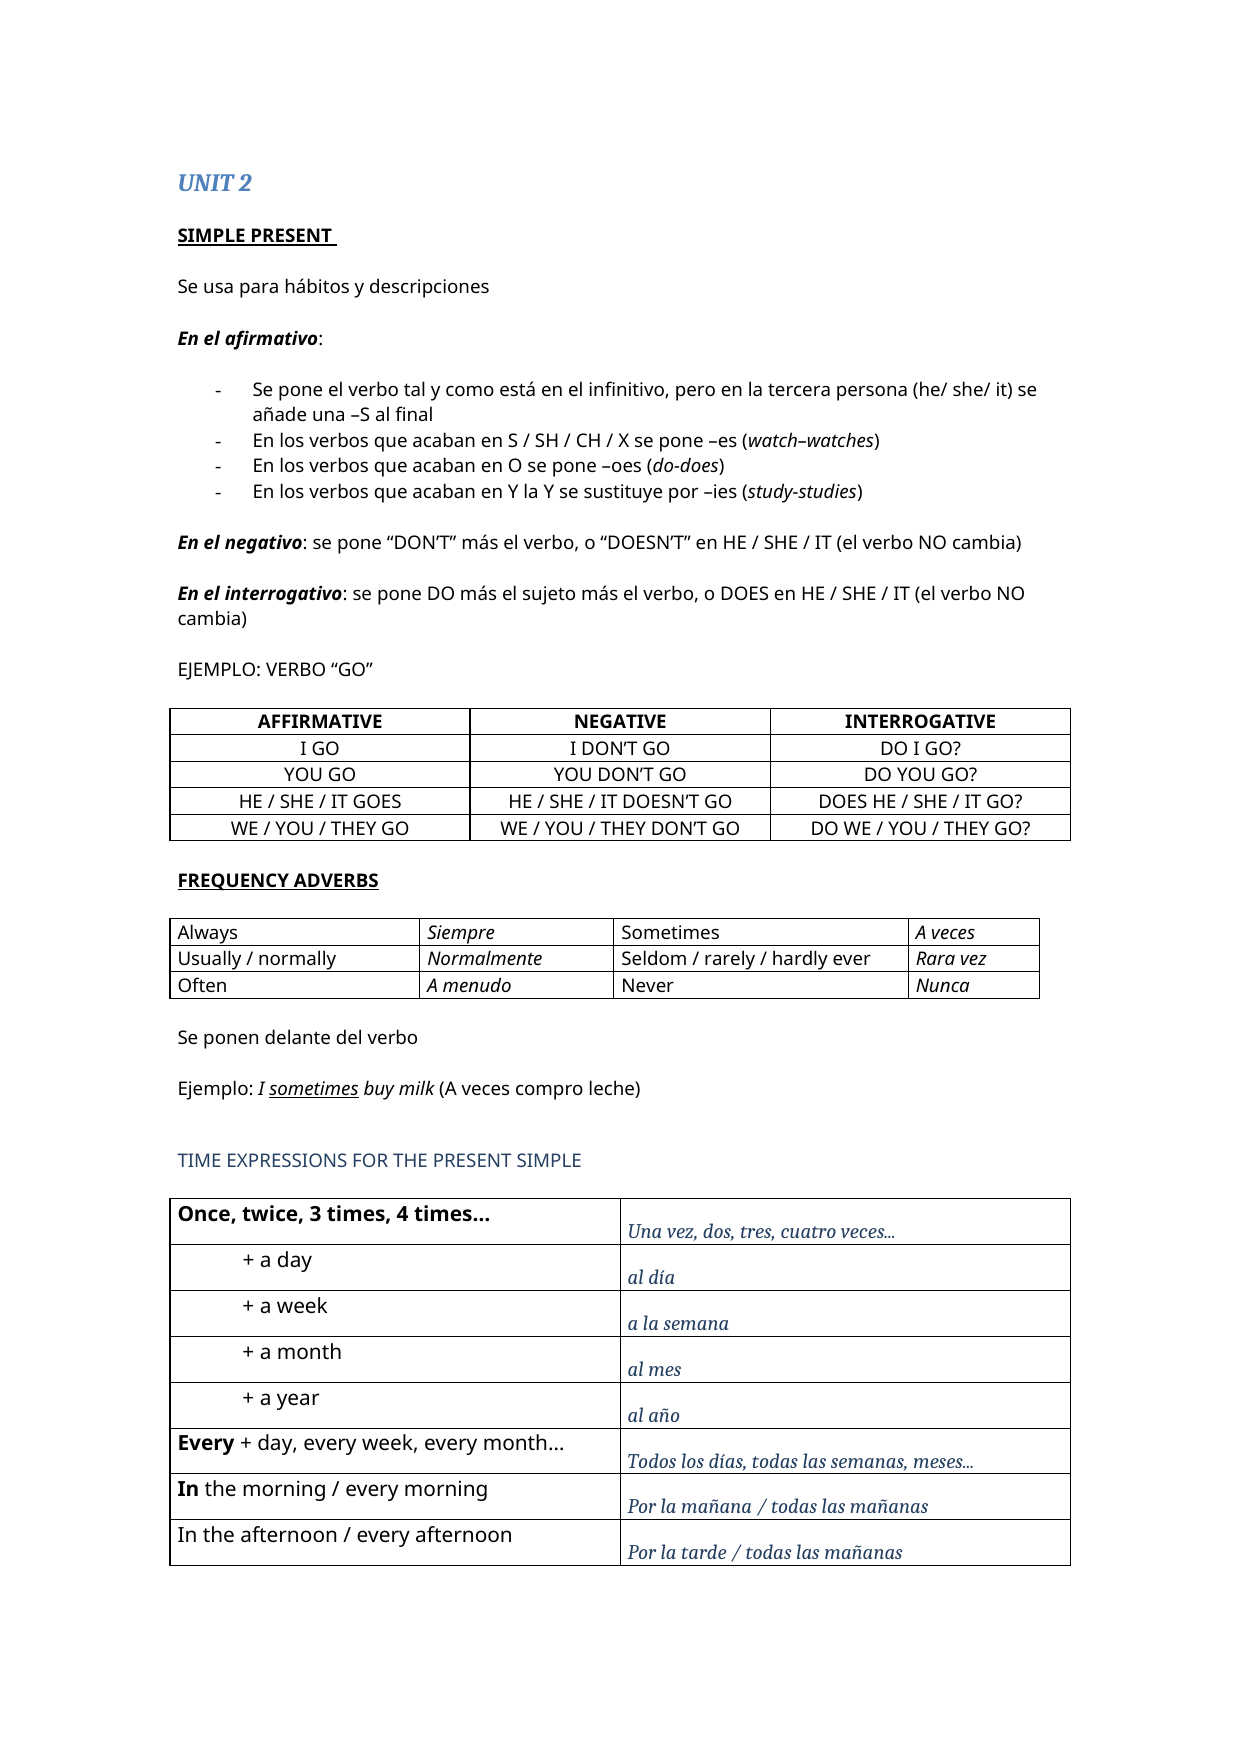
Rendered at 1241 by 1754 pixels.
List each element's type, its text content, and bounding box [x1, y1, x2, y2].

table_cell DO I GO? [771, 735, 1070, 761]
table_cell Por la tarde / todas las mañanas [621, 1520, 1070, 1565]
table_cell A menudo [420, 972, 613, 998]
table_cell al mes [621, 1337, 1070, 1382]
table_header Siempre [420, 919, 613, 944]
text Se ponen delante del verbo [177, 1024, 1063, 1050]
table_cell I DON’T GO [471, 735, 770, 761]
table_cell WE / YOU / THEY DON’T GO [471, 815, 770, 840]
table_cell + a year [171, 1383, 620, 1427]
list En los verbos que acaban en Y se sustituye por –ies (study-studies) [215, 478, 1063, 503]
table_cell HE / SHE / IT GOES [171, 788, 469, 814]
table_cell YOU GO [171, 762, 469, 787]
table_cell + a week [171, 1291, 620, 1336]
table_cell Every + day, every week, every month… [171, 1429, 620, 1473]
table_cell a la semana [621, 1291, 1070, 1336]
table_cell Never [614, 972, 908, 998]
table_header A veces [909, 919, 1039, 944]
text SIMPLE PRESENT [177, 223, 1063, 248]
table_cell + a month [171, 1337, 620, 1382]
table_cell Todos los días, todas las semanas, meses... [621, 1429, 1070, 1473]
table_header NEGATIVE [471, 709, 770, 734]
table_cell Por la mañana / todas las mañanas [621, 1474, 1070, 1519]
text Ejemplo: I sometimes buy milk (A veces compro leche) [177, 1075, 1063, 1101]
list Se pone el verbo tal y como está en el infinitivo, pero en la tercera persona (he/ she/ it) se añade una –S al final [215, 376, 1063, 427]
table_header INTERROGATIVE [771, 709, 1070, 734]
text En el afirmativo: [177, 325, 1063, 350]
table_header Sometimes [614, 919, 908, 944]
list En los verbos que acaban en O se pone –oes (do-does) [215, 452, 1063, 478]
table_cell YOU DON’T GO [471, 762, 770, 787]
table_cell + a day [171, 1245, 620, 1290]
subtitle TIME EXPRESSIONS FOR THE PRESENT SIMPLE [177, 1147, 1063, 1173]
table_cell Normalmente [420, 946, 613, 971]
table_header Una vez, dos, tres, cuatro veces... [621, 1199, 1070, 1244]
table_header AFFIRMATIVE [171, 709, 469, 734]
subtitle UNIT 2 [177, 168, 1063, 197]
table_cell WE / YOU / THEY GO [171, 815, 469, 840]
list En los verbos que acaban en S / SH / CH / X se pone –es (watch–watches) [215, 427, 1063, 452]
table_cell Seldom / rarely / hardly ever [614, 946, 908, 971]
table_cell Rara vez [909, 946, 1039, 971]
table_cell Usually / normally [171, 946, 419, 971]
table_header Always [171, 919, 419, 944]
table_cell In the morning / every morning [171, 1474, 620, 1519]
table_cell al año [621, 1383, 1070, 1427]
text En el negativo: se pone “DON’T” más el verbo, o “DOESN’T” en HE / SHE / IT (el verbo NO cambia) [177, 529, 1063, 554]
table_cell Often [171, 972, 419, 998]
text Se usa para hábitos y descripciones [177, 274, 1063, 299]
table_cell HE / SHE / IT DOESN’T GO [471, 788, 770, 814]
table_cell DO WE / YOU / THEY GO? [771, 815, 1070, 840]
table_header Once, twice, 3 times, 4 times… [171, 1199, 620, 1244]
table_cell Nunca [909, 972, 1039, 998]
table_cell DOES HE / SHE / IT GO? [771, 788, 1070, 814]
table_cell In the afternoon / every afternoon [171, 1520, 620, 1565]
table_cell al día [621, 1245, 1070, 1290]
text EJEMPLO: VERBO “GO” [177, 657, 1063, 682]
text En el interrogativo: se pone DO más el sujeto más el verbo, o DOES en HE / SHE / IT (el verbo NO cambia) [177, 580, 1063, 631]
table_cell I GO [171, 735, 469, 761]
text FREQUENCY ADVERBS [177, 867, 1063, 892]
table_cell DO YOU GO? [771, 762, 1070, 787]
